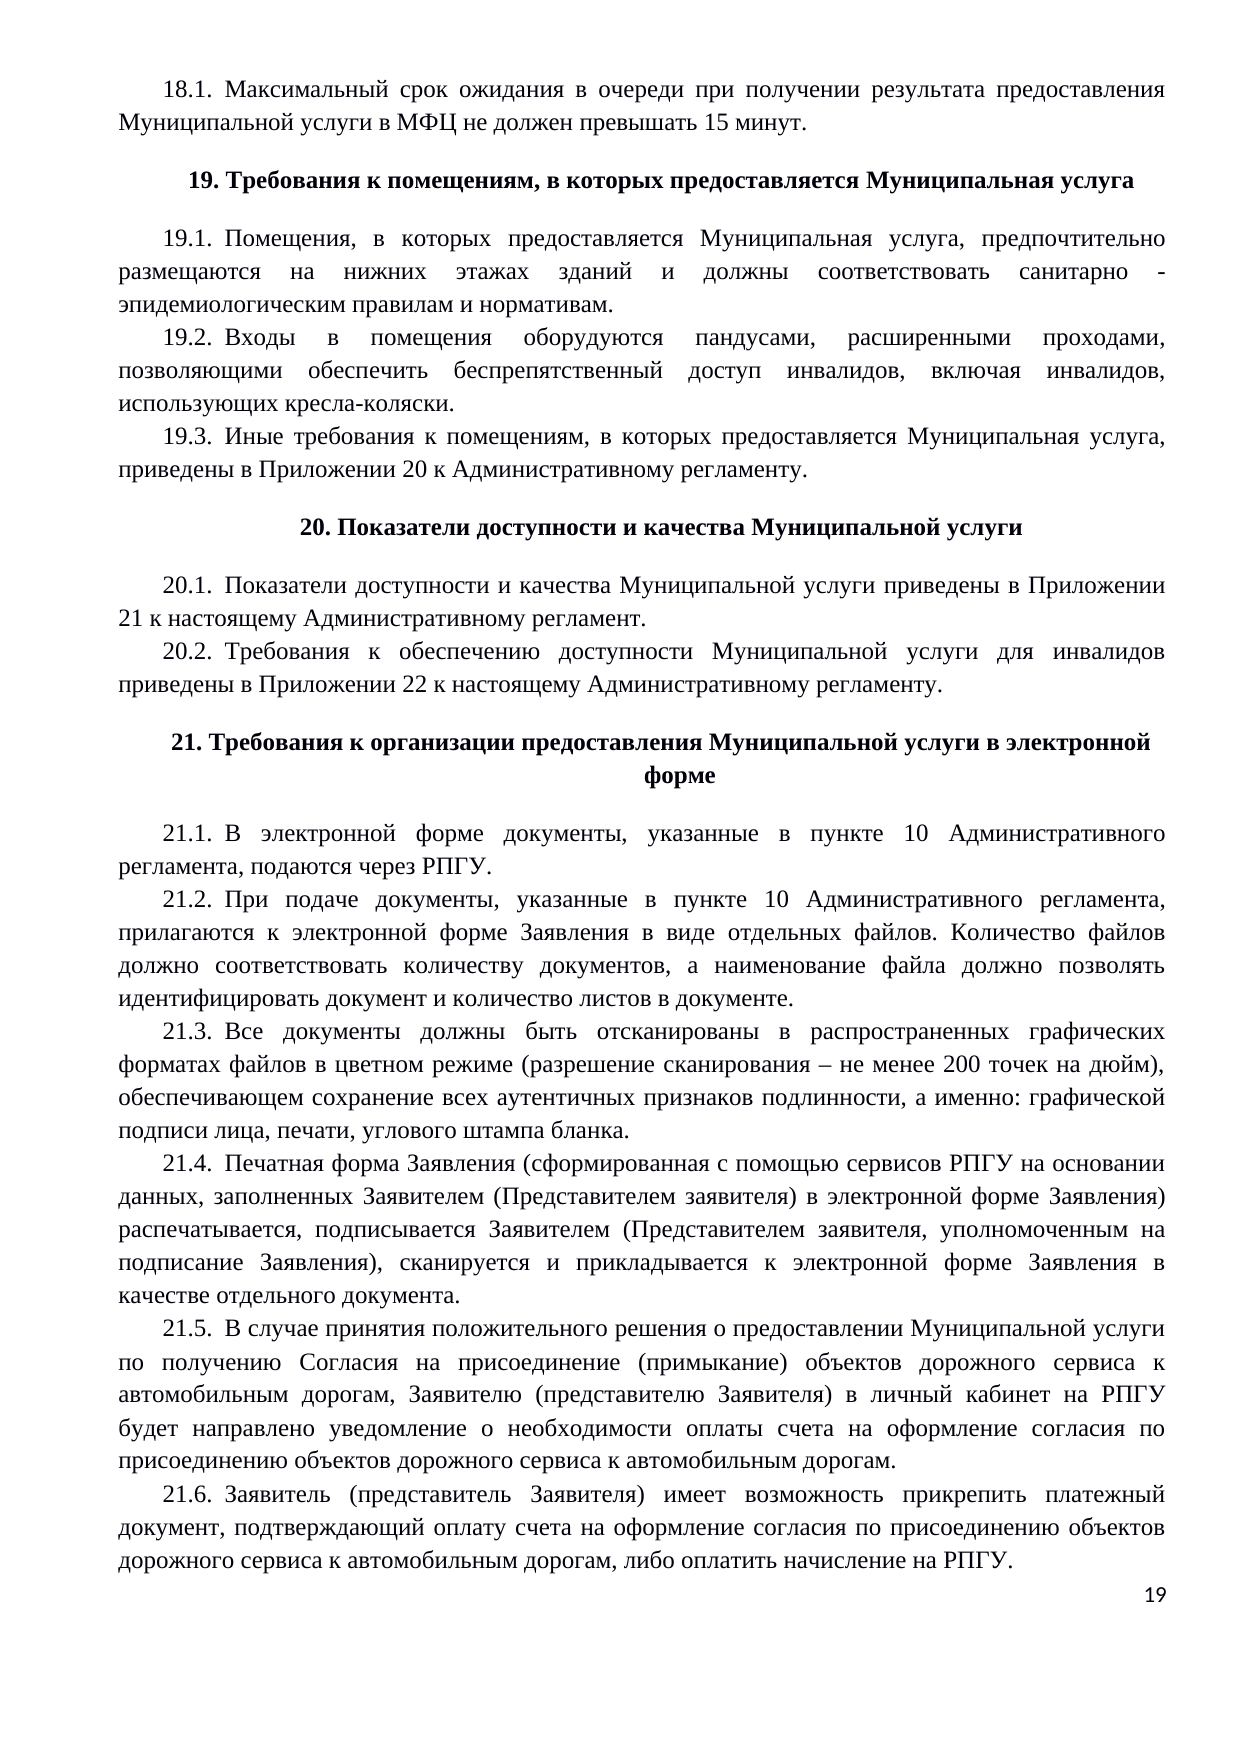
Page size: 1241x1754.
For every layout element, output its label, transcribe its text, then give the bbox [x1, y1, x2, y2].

list Печатная форма Заявления (сформированная с помощью сервисов РПГУ на основании данных, заполненных Заявителем (Представителем заявителя) в электронной форме Заявления) распечатывается, подписывается Заявителем (Представителем заявителя, уполномоченным на подписание Заявления), сканируется и прикладывается к электронной форме Заявления в качестве отдельного документа. [118, 1148, 1166, 1309]
list Показатели доступности и качества Муниципальной услуги приведены в Приложении 21 к настоящему Административному регламент. [118, 570, 1166, 632]
subtitle Требования к организации предоставления Муниципальной услуги в электронной форме [156, 727, 1166, 789]
subtitle Требования к помещениям, в которых предоставляется Муниципальная услуга [156, 165, 1166, 194]
list Входы в помещения оборудуются пандусами, расширенными проходами, позволяющими обеспечить беспрепятственный доступ инвалидов, включая инвалидов, использующих кресла-коляски. [118, 322, 1166, 417]
list Иные требования к помещениям, в которых предоставляется Муниципальная услуга, приведены в Приложении 20 к Административному регламенту. [118, 421, 1166, 483]
list При подаче документы, указанные в пункте 10 Административного регламента, прилагаются к электронной форме Заявления в виде отдельных файлов. Количество файлов должно соответствовать количеству документов, а наименование файла должно позволять идентифицировать документ и количество листов в документе. [118, 884, 1166, 1012]
list В случае принятия положительного решения о предоставлении Муниципальной услуги по получению Согласия на присоединение (примыкание) объектов дорожного сервиса к автомобильным дорогам, Заявителю (представителю Заявителя) в личный кабинет на РПГУ будет направлено уведомление о необходимости оплаты счета на оформление согласия по присоединению объектов дорожного сервиса к автомобильным дорогам. [118, 1313, 1166, 1474]
list Заявитель (представитель Заявителя) имеет возможность прикрепить платежный документ, подтверждающий оплату счета на оформление согласия по присоединению объектов дорожного сервиса к автомобильным дорогам, либо оплатить начисление на РПГУ. [118, 1479, 1166, 1573]
subtitle Показатели доступности и качества Муниципальной услуги [156, 512, 1166, 541]
list В электронной форме документы, указанные в пункте 10 Административного регламента, подаются через РПГУ. [118, 818, 1166, 880]
list Помещения, в которых предоставляется Муниципальная услуга, предпочтительно размещаются на нижних этажах зданий и должны соответствовать санитарно - эпидемиологическим правилам и нормативам. [118, 223, 1166, 318]
list Все документы должны быть отсканированы в распространенных графических форматах файлов в цветном режиме (разрешение сканирования – не менее 200 точек на дюйм), обеспечивающем сохранение всех аутентичных признаков подлинности, а именно: графической подписи лица, печати, углового штампа бланка. [118, 1016, 1166, 1144]
list Максимальный срок ожидания в очереди при получении результата предоставления Муниципальной услуги в МФЦ не должен превышать 15 минут. [118, 74, 1166, 136]
list Требования к обеспечению доступности Муниципальной услуги для инвалидов приведены в Приложении 22 к настоящему Административному регламенту. [118, 636, 1166, 698]
